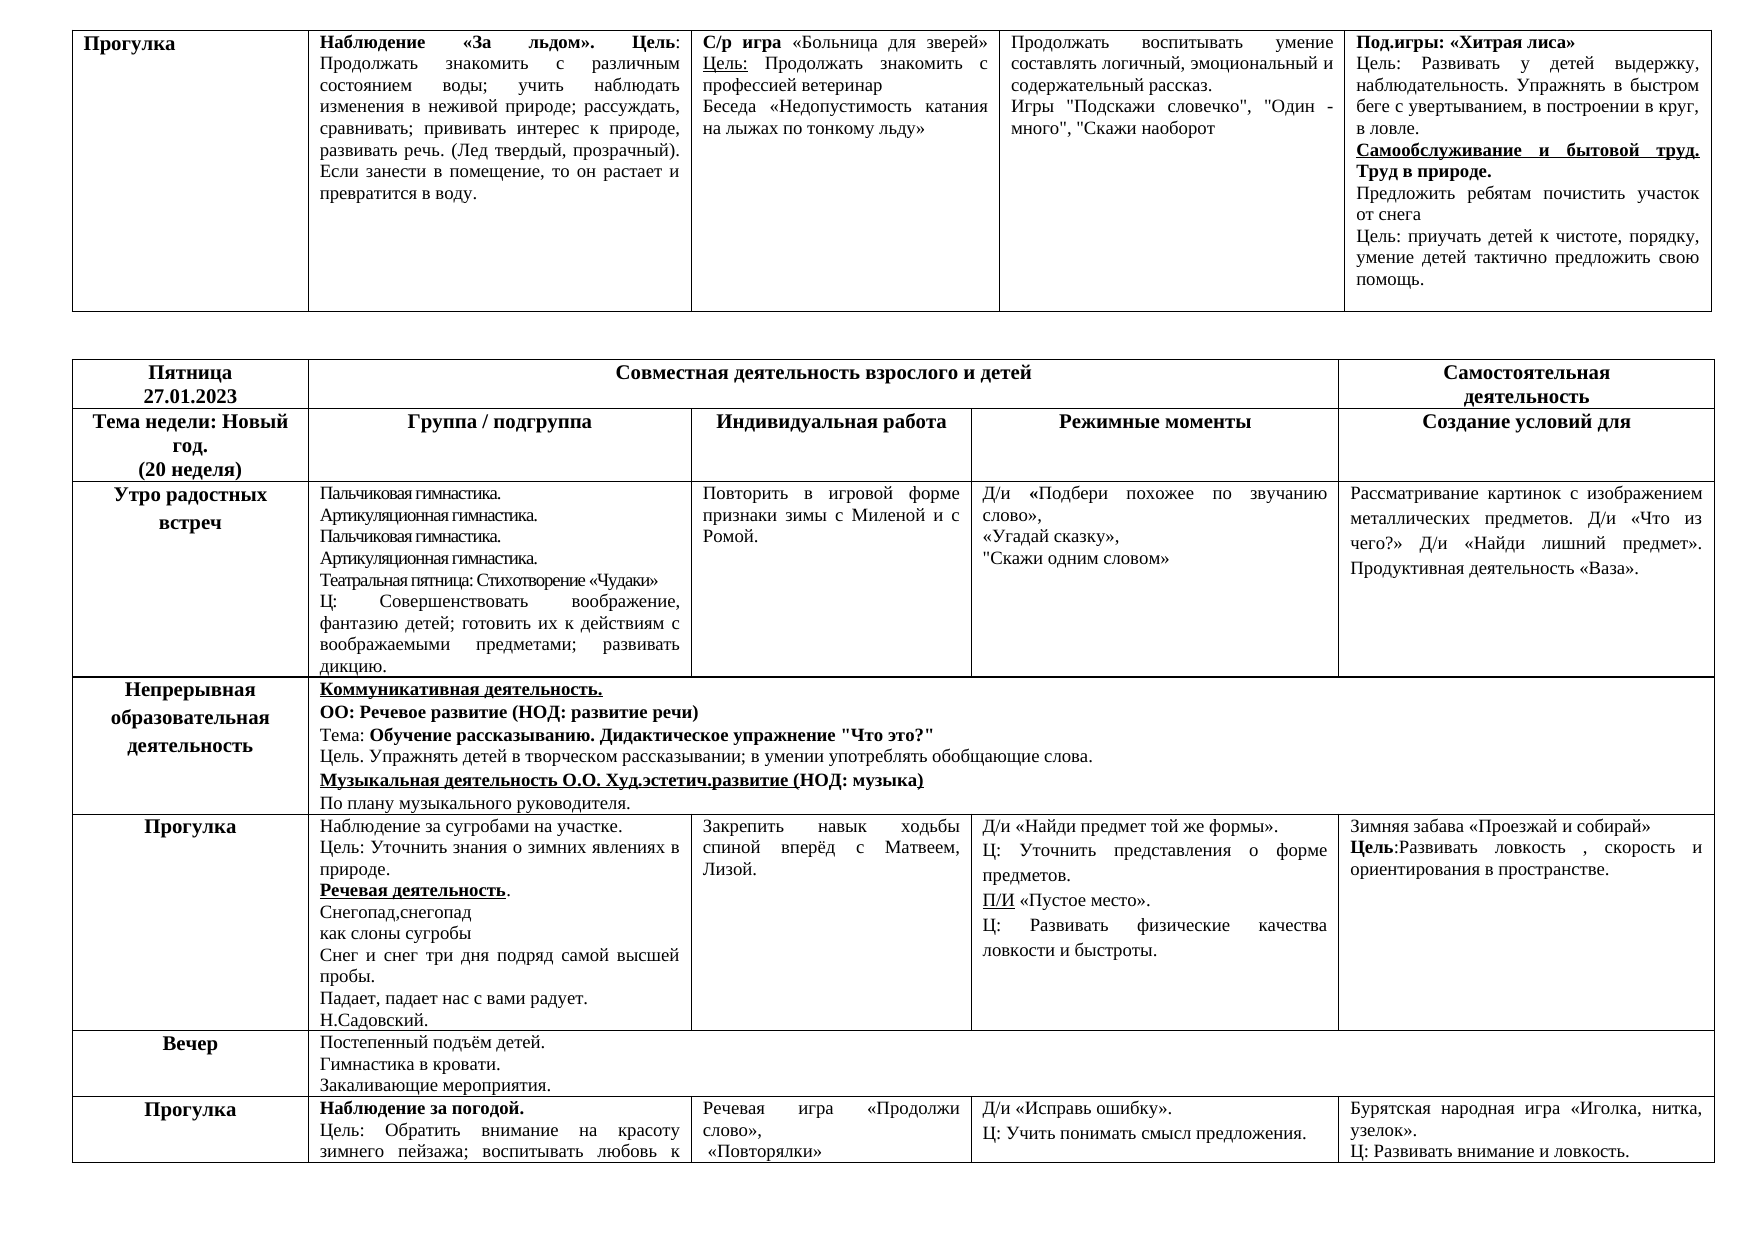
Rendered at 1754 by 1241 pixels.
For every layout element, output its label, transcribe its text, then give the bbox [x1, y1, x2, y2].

table_cell Непрерывная образовательная деятельность [73, 678, 308, 813]
table_cell Прогулка [73, 31, 308, 311]
table_header Совместная деятельность взрослого и детей [309, 360, 1338, 408]
table_cell Под.игры: «Хитрая лиса» Цель: Развивать у детей выдержку, наблюдательность. Упражнять в быстром беге с увертыванием, в построении в круг, в ловле. Самообслуживание и бытовой труд. Труд в природе. Предложить ребятам почистить участок от снега Цель: приучать детей к чистоте, порядку, умение детей тактично предложить свою помощь. [1345, 31, 1711, 311]
table_cell Тема недели: Новый год. (20 неделя) [73, 409, 308, 481]
table_cell Прогулка [73, 1097, 308, 1162]
table_cell Прогулка [73, 815, 308, 1030]
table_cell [309, 1097, 691, 1162]
table_cell Наблюдение за сугробами на участке. Цель: Уточнить знания о зимних явлениях в природе. Речевая деятельность. Снегопад,снегопад как слоны сугробы Снег и снег три дня подряд самой высшей пробы. Падает, падает нас с вами радует. Н.Садовский. [309, 815, 691, 1030]
table_cell Д/и «Найди предмет той же формы». Ц: Уточнить представления о форме предметов. П/И «Пустое место». Ц: Развивать физические качества ловкости и быстроты. [972, 815, 1338, 1030]
table_cell Повторить в игровой форме признаки зимы с Миленой и с Ромой. [692, 482, 971, 676]
table_cell Наблюдение «За льдом». Цель: Продолжать знакомить с различным состоянием воды; учить наблюдать изменения в неживой природе; рассуждать, сравнивать; прививать интерес к природе, развивать речь. (Лед твердый, прозрачный). Если занести в помещение, то он растает и превратится в воду. [309, 31, 691, 311]
table_cell Д/и «Подбери похожее по звучанию слово», «Угадай сказку», "Скажи одним словом» [972, 482, 1338, 676]
table_cell Индивидуальная работа [692, 409, 971, 481]
table_cell Создание условий для [1339, 409, 1714, 481]
table_cell Группа / подгруппа [309, 409, 691, 481]
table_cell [972, 1097, 1338, 1162]
table_header Самостоятельная деятельность [1339, 360, 1714, 408]
table_cell Рассматривание картинок с изображением металлических предметов. Д/и «Что из чего?» Д/и «Найди лишний предмет». Продуктивная деятельность «Ваза». [1339, 482, 1714, 676]
table_cell Вечер [73, 1031, 308, 1096]
table_cell Закрепить навык ходьбы спиной вперёд с Матвеем, Лизой. [692, 815, 971, 1030]
table_header Пятница 27.01.2023 [73, 360, 308, 408]
table_cell С/р игра «Больница для зверей» Цель: Продолжать знакомить с профессией ветеринар Беседа «Недопустимость катания на лыжах по тонкому льду» [692, 31, 999, 311]
table_cell Утро радостных встреч [73, 482, 308, 676]
table_cell Продолжать воспитывать умение составлять логичный, эмоциональный и содержательный рассказ. Игры "Подскажи словечко", "Один -много", "Скажи наоборот [1000, 31, 1344, 311]
table_cell Пальчиковая гимнастика. Артикуляционная гимнастика. Пальчиковая гимнастика. Артикуляционная гимнастика. Театральная пятница: Стихотворение «Чудаки» Ц: Совершенствовать воображение, фантазию детей; готовить их к действиям с воображаемыми предметами; развивать дикцию. [309, 482, 691, 676]
table_cell Постепенный подъём детей. Гимнастика в кровати. Закаливающие мероприятия. [309, 1031, 1714, 1096]
table_cell Коммуникативная деятельность. ОО: Речевое развитие (НОД: развитие речи) Тема: Обучение рассказыванию. Дидактическое упражнение "Что это?" Цель. Упражнять детей в творческом рассказывании; в умении употреблять обобщающие слова. Музыкальная деятельность О.О. Худ.эстетич.развитие (НОД: музыка) По плану музыкального руководителя. [309, 678, 1714, 813]
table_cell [1339, 1097, 1714, 1162]
table_cell Зимняя забава «Проезжай и собирай» Цель:Развивать ловкость , скорость и ориентирования в пространстве. [1339, 815, 1714, 1030]
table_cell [692, 1097, 971, 1162]
table_cell Режимные моменты [972, 409, 1338, 481]
